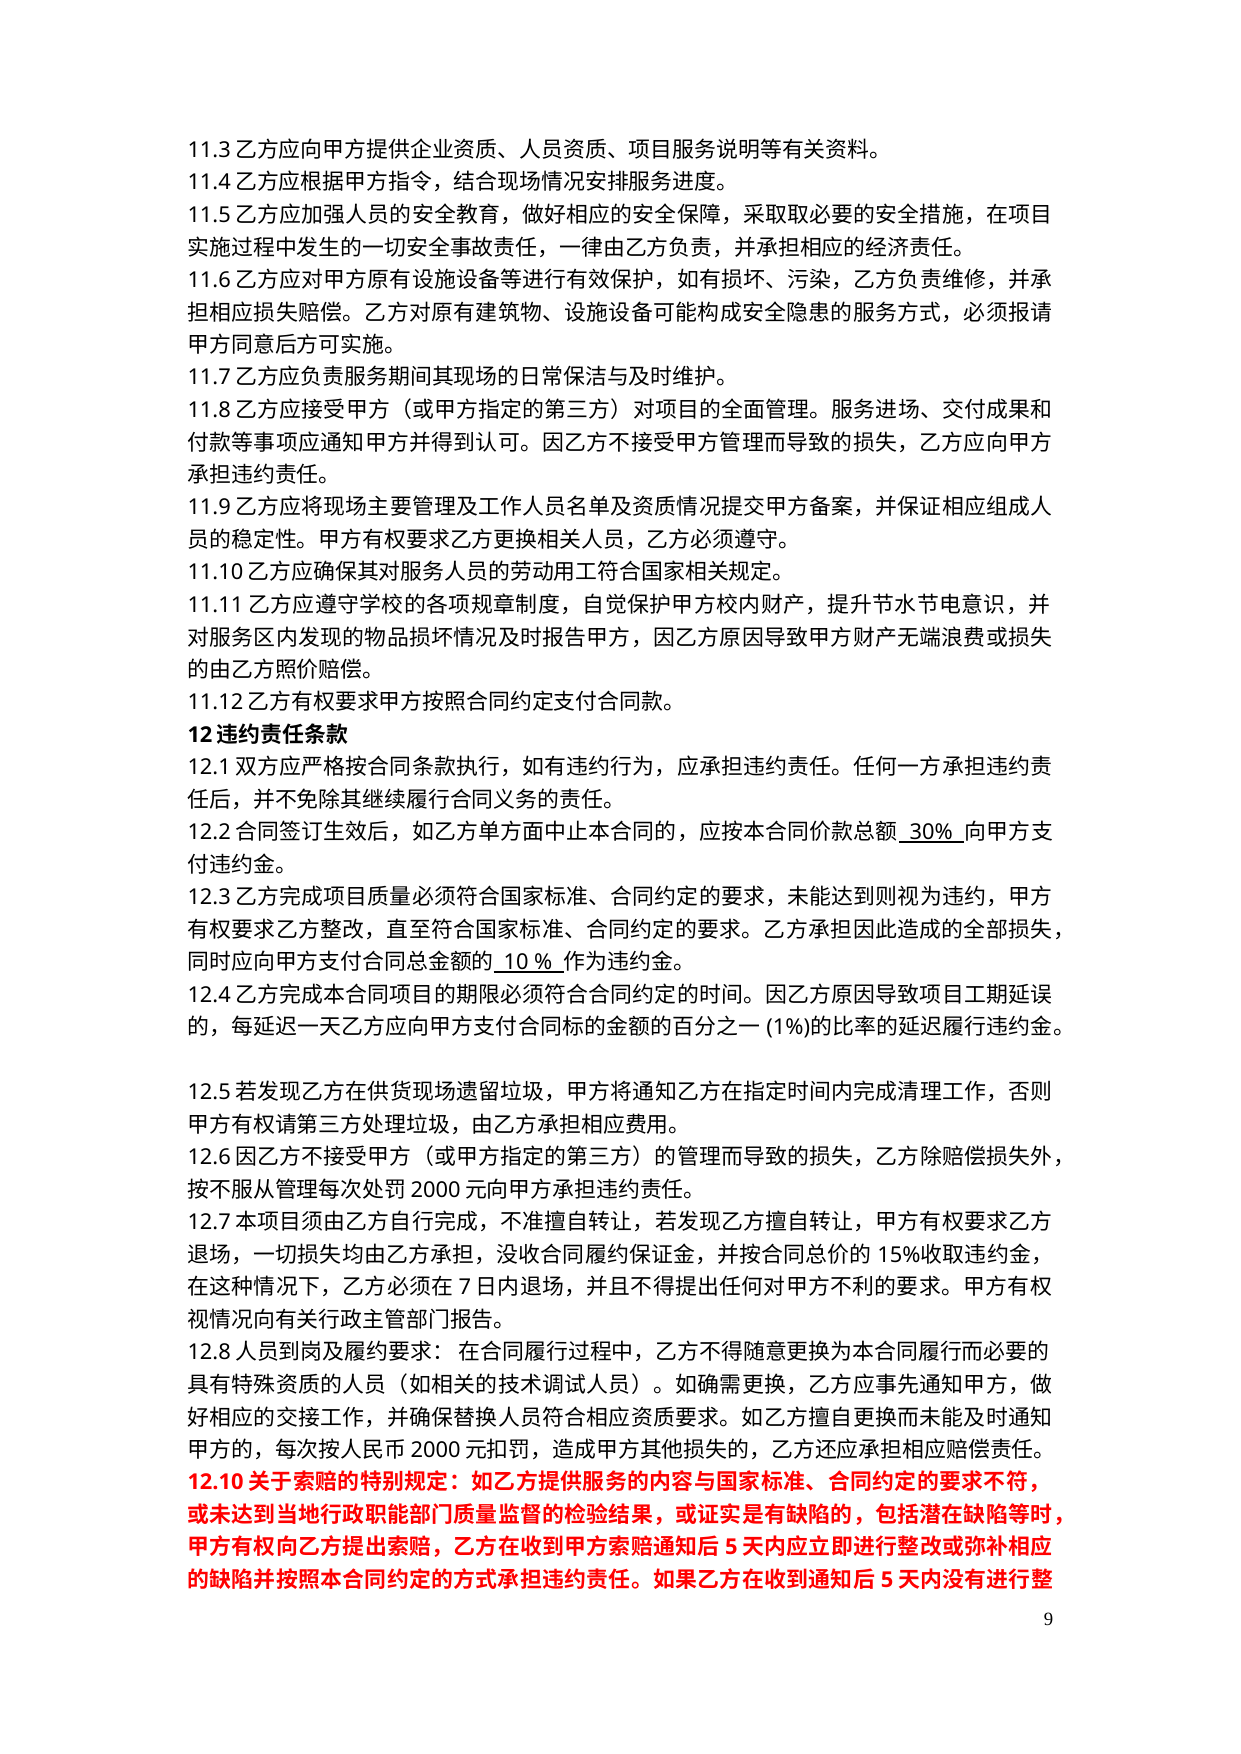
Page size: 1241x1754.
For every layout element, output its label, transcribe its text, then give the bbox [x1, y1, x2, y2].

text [187, 1464, 1053, 1594]
text 11.12乙方有权要求甲方按照合同约定支付合同款。 [187, 684, 1053, 717]
text 12违约责任条款 [187, 717, 1053, 749]
text 11.9乙方应将现场主要管理及工作人员名单及资质情况提交甲方备案，并保证相应组成人员的稳定性。甲方有权要求乙方更换相关人员，乙方必须遵守。 [187, 489, 1053, 554]
text 11.6乙方应对甲方原有设施设备等进行有效保护，如有损坏、污染，乙方负责维修，并承担相应损失赔偿。乙方对原有建筑物、设施设备可能构成安全隐患的服务方式，必须报请甲方同意后方可实施。 [187, 262, 1053, 359]
text 12.5若发现乙方在供货现场遗留垃圾，甲方将通知乙方在指定时间内完成清理工作，否则甲方有权请第三方处理垃圾，由乙方承担相应费用。 [187, 1074, 1053, 1139]
text 11.10乙方应确保其对服务人员的劳动用工符合国家相关规定。 [187, 554, 1053, 587]
text 11.3乙方应向甲方提供企业资质、人员资质、项目服务说明等有关资料。 [187, 132, 1053, 164]
text 11.8乙方应接受甲方（或甲方指定的第三方）对项目的全面管理。服务进场、交付成果和付款等事项应通知甲方并得到认可。因乙方不接受甲方管理而导致的损失，乙方应向甲方承担违约责任。 [187, 392, 1053, 489]
text 12.1双方应严格按合同条款执行，如有违约行为，应承担违约责任。任何一方承担违约责任后，并不免除其继续履行合同义务的责任。 [187, 749, 1053, 814]
text 12.2合同签订生效后，如乙方单方面中止本合同的，应按本合同价款总额 30% 向甲方支付违约金。 [187, 814, 1053, 879]
text 12.4乙方完成本合同项目的期限必须符合合同约定的时间。因乙方原因导致项目工期延误的，每延迟一天乙方应向甲方支付合同标的金额的百分之一 (1%)的比率的延迟履行违约金。 [187, 977, 1053, 1074]
text 12.3乙方完成项目质量必须符合国家标准、合同约定的要求，未能达到则视为违约，甲方有权要求乙方整改，直至符合国家标准、合同约定的要求。乙方承担因此造成的全部损失，同时应向甲方支付合同总金额的 10 % 作为违约金。 [187, 879, 1053, 977]
text 12.8人员到岗及履约要求： 在合同履行过程中，乙方不得随意更换为本合同履行而必要的具有特殊资质的人员（如相关的技术调试人员）。如确需更换，乙方应事先通知甲方，做好相应的交接工作，并确保替换人员符合相应资质要求。如乙方擅自更换而未能及时通知甲方的，每次按人民币2000元扣罚，造成甲方其他损失的，乙方还应承担相应赔偿责任。 [187, 1334, 1053, 1464]
text 12.7本项目须由乙方自行完成，不准擅自转让，若发现乙方擅自转让，甲方有权要求乙方退场，一切损失均由乙方承担，没收合同履约保证金，并按合同总价的15%收取违约金，在这种情况下，乙方必须在7日内退场，并且不得提出任何对甲方不利的要求。甲方有权视情况向有关行政主管部门报告。 [187, 1204, 1053, 1334]
text 11.11乙方应遵守学校的各项规章制度，自觉保护甲方校内财产，提升节水节电意识，并对服务区内发现的物品损坏情况及时报告甲方，因乙方原因导致甲方财产无端浪费或损失的由乙方照价赔偿。 [187, 587, 1053, 684]
text 11.5乙方应加强人员的安全教育，做好相应的安全保障，采取取必要的安全措施，在项目实施过程中发生的一切安全事故责任，一律由乙方负责，并承担相应的经济责任。 [187, 197, 1053, 262]
text 11.7乙方应负责服务期间其现场的日常保洁与及时维护。 [187, 359, 1053, 392]
text 11.4乙方应根据甲方指令，结合现场情况安排服务进度。 [187, 164, 1053, 197]
text 12.6因乙方不接受甲方（或甲方指定的第三方）的管理而导致的损失，乙方除赔偿损失外，按不服从管理每次处罚2000元向甲方承担违约责任。 [187, 1139, 1053, 1204]
